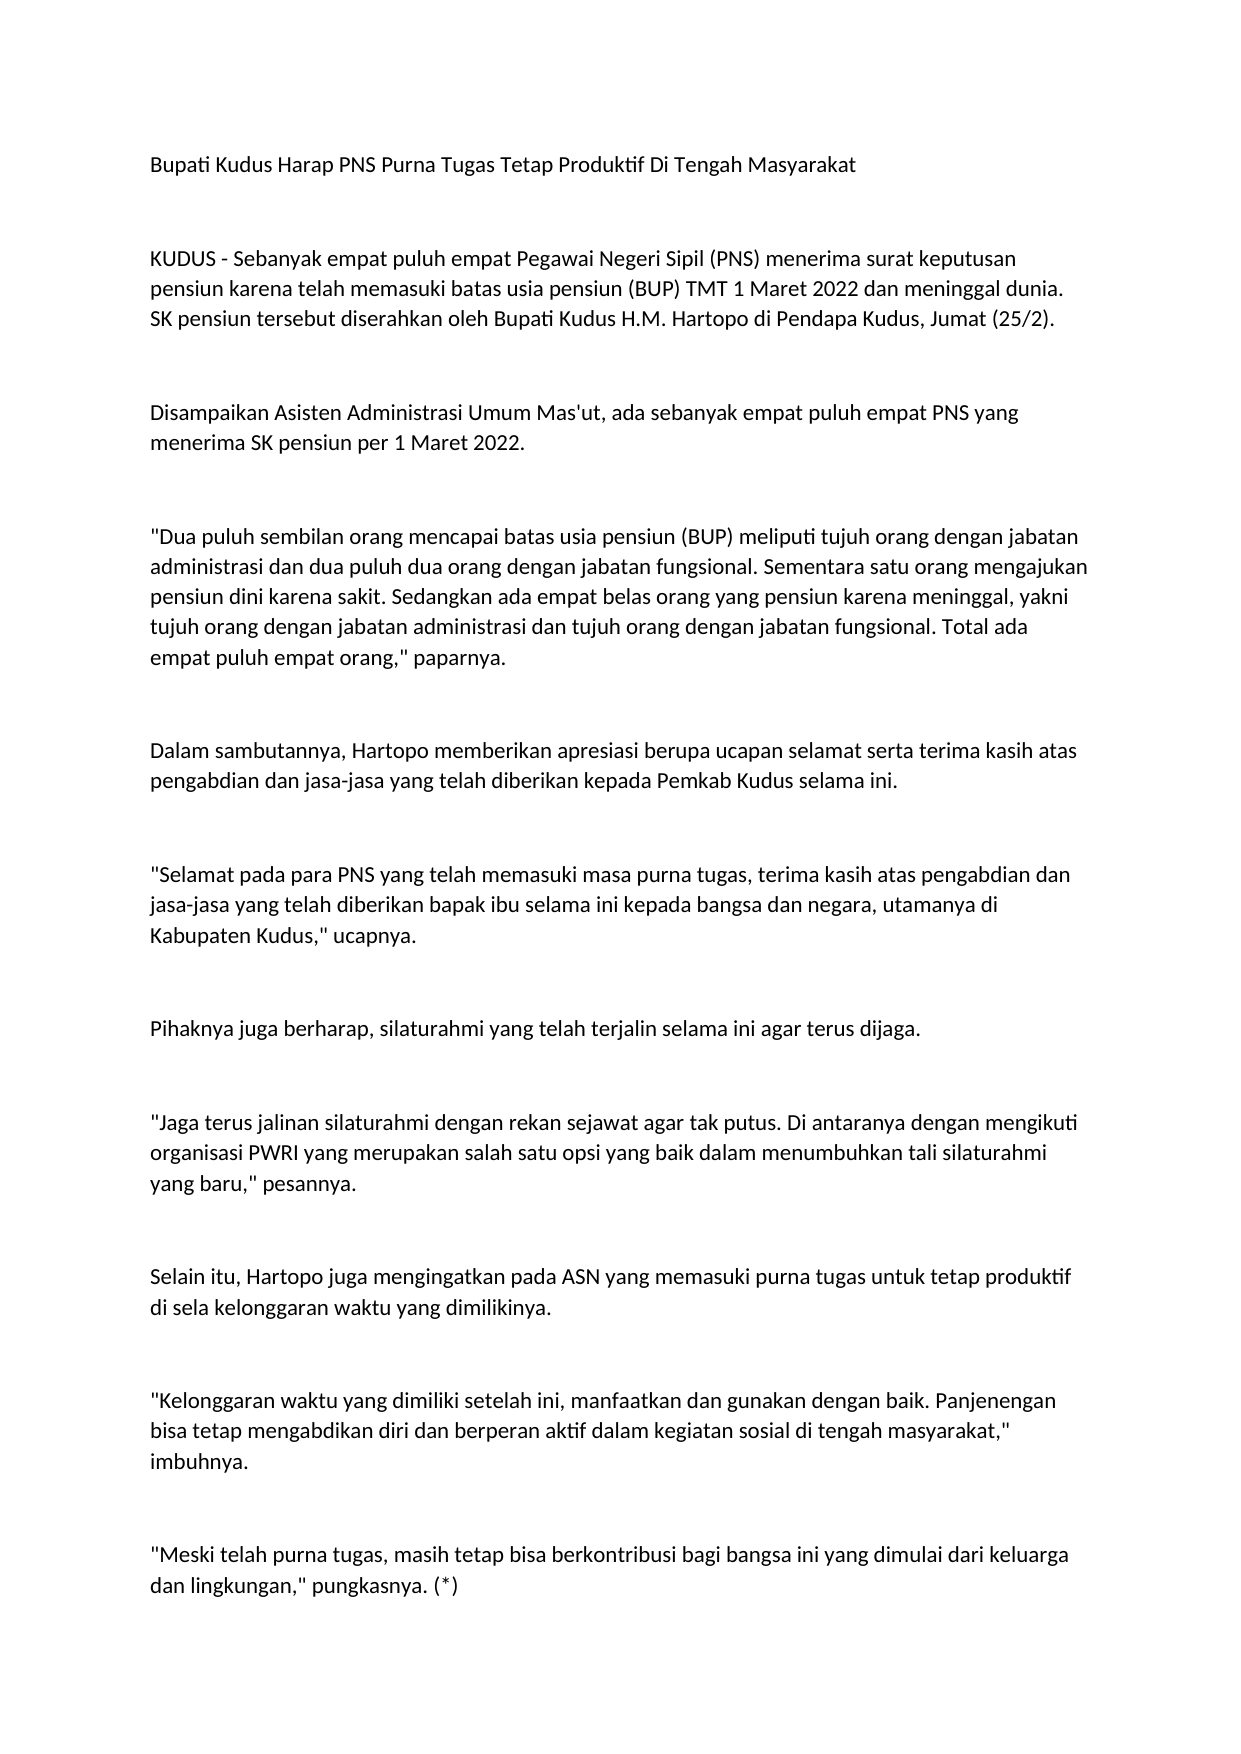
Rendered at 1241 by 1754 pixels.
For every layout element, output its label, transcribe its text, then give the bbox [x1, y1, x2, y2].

text Disampaikan Asisten Administrasi Umum Mas'ut, ada sebanyak empat puluh empat PNS yang menerima SK pensiun per 1 Maret 2022. [150, 398, 1090, 456]
text "Dua puluh sembilan orang mencapai batas usia pensiun (BUP) meliputi tujuh orang dengan jabatan administrasi dan dua puluh dua orang dengan jabatan fungsional. Sementara satu orang mengajukan pensiun dini karena sakit. Sedangkan ada empat belas orang yang pensiun karena meninggal, yakni tujuh orang dengan jabatan administrasi dan tujuh orang dengan jabatan fungsional. Total ada empat puluh empat orang," paparnya. [150, 522, 1090, 671]
text KUDUS - Sebanyak empat puluh empat Pegawai Negeri Sipil (PNS) menerima surat keputusan pensiun karena telah memasuki batas usia pensiun (BUP) TMT 1 Maret 2022 dan meninggal dunia. SK pensiun tersebut diserahkan oleh Bupati Kudus H.M. Hartopo di Pendapa Kudus, Jumat (25/2). [150, 244, 1090, 332]
text "Meski telah purna tugas, masih tetap bisa berkontribusi bagi bangsa ini yang dimulai dari keluarga dan lingkungan," pungkasnya. (*) [150, 1541, 1090, 1599]
text Dalam sambutannya, Hartopo memberikan apresiasi berupa ucapan selamat serta terima kasih atas pengabdian dan jasa-jasa yang telah diberikan kepada Pemkab Kudus selama ini. [150, 736, 1090, 795]
text "Jaga terus jalinan silaturahmi dengan rekan sejawat agar tak putus. Di antaranya dengan mengikuti organisasi PWRI yang merupakan salah satu opsi yang baik dalam menumbuhkan tali silaturahmi yang baru," pesannya. [150, 1108, 1090, 1197]
text Bupati Kudus Harap PNS Purna Tugas Tetap Produktif Di Tengah Masyarakat [150, 150, 1090, 178]
text Pihaknya juga berharap, silaturahmi yang telah terjalin selama ini agar terus dijaga. [150, 1014, 1090, 1043]
text Selain itu, Hartopo juga mengingatkan pada ASN yang memasuki purna tugas untuk tetap produktif di sela kelonggaran waktu yang dimilikinya. [150, 1262, 1090, 1321]
text "Selamat pada para PNS yang telah memasuki masa purna tugas, terima kasih atas pengabdian dan jasa-jasa yang telah diberikan bapak ibu selama ini kepada bangsa dan negara, utamanya di Kabupaten Kudus," ucapnya. [150, 860, 1090, 949]
text "Kelonggaran waktu yang dimiliki setelah ini, manfaatkan dan gunakan dengan baik. Panjenengan bisa tetap mengabdikan diri dan berperan aktif dalam kegiatan sosial di tengah masyarakat," imbuhnya. [150, 1386, 1090, 1475]
